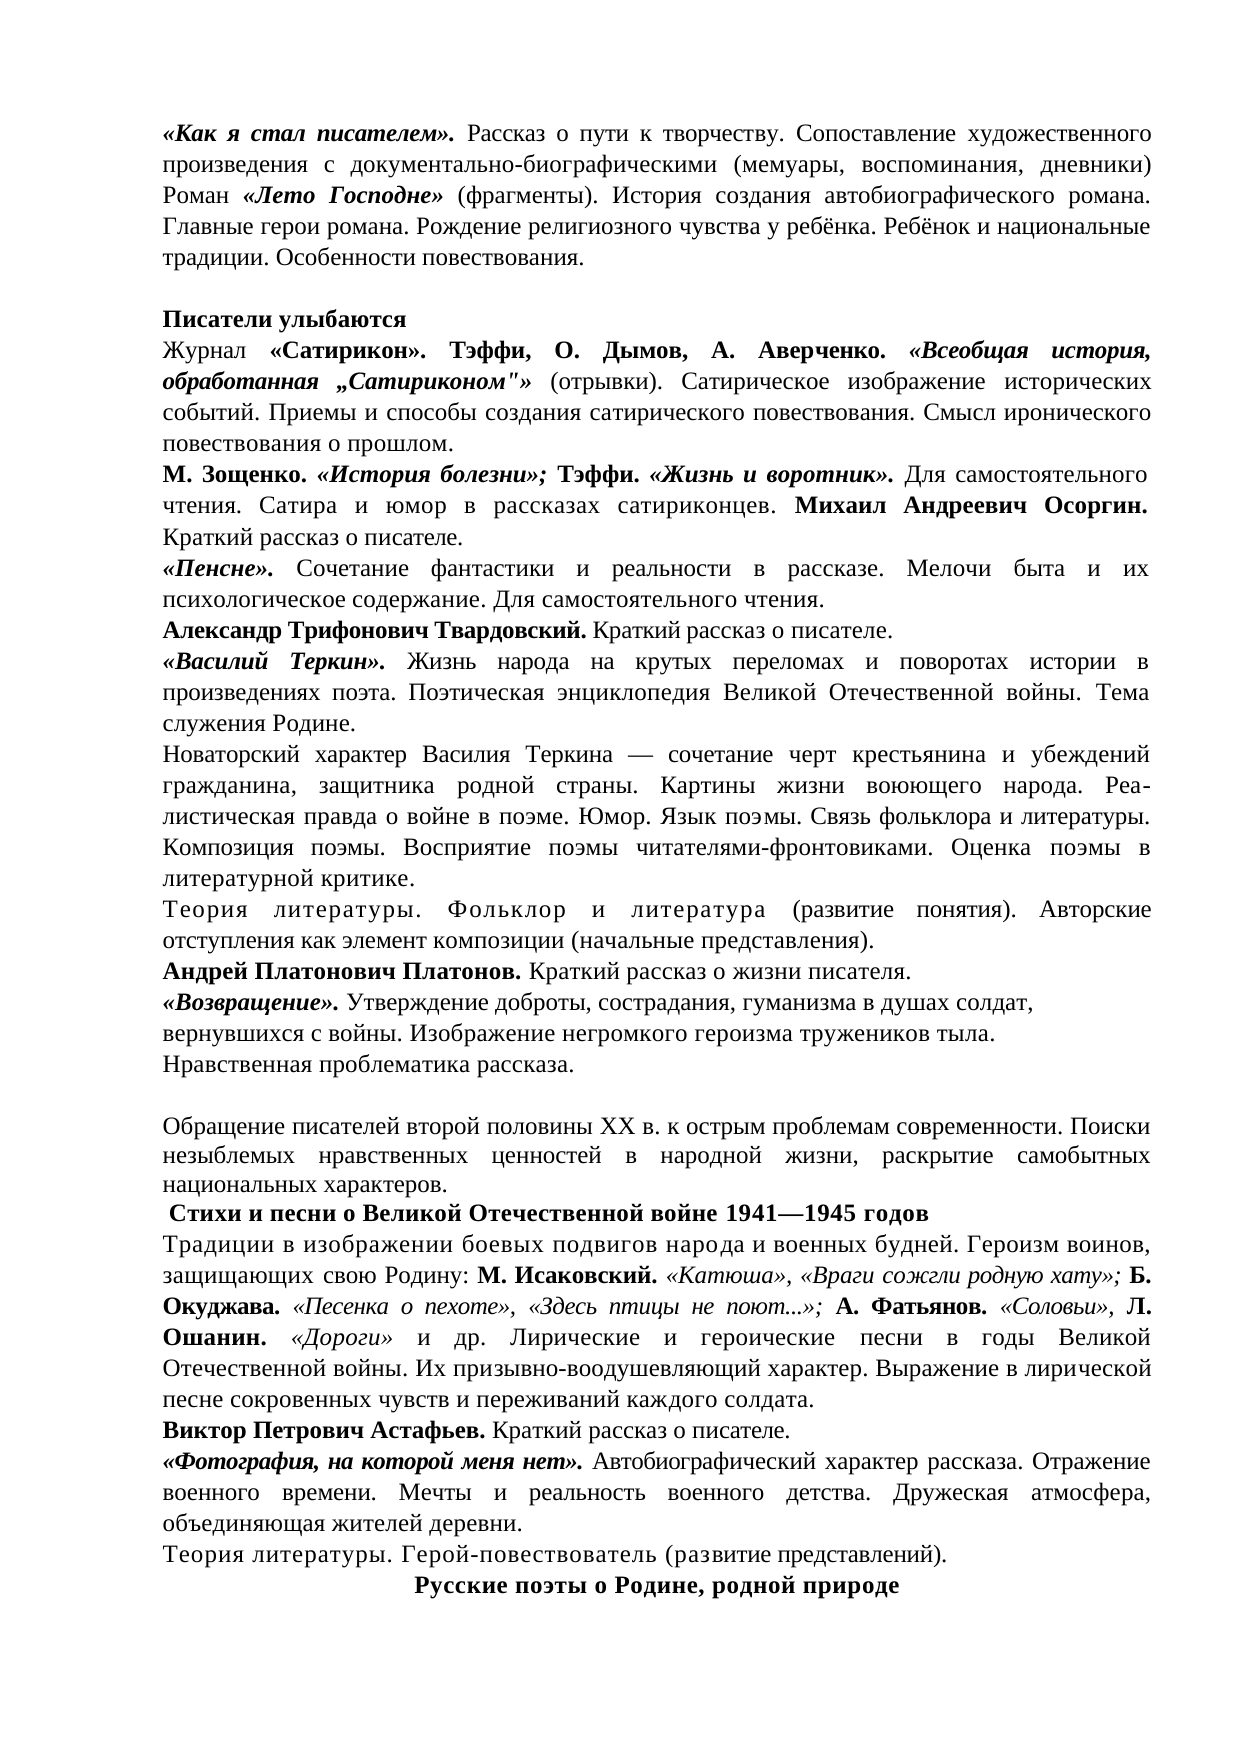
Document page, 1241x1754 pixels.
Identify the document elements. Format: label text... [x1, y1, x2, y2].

text «Возвращение». Утверждение доброты, сострадания, гуманизма в душах солдат, вернувшихся с войны. Изображение негромкого героизма тружеников тыла. Нравственная проблематика рассказа. [162, 987, 1152, 1078]
text Стихи и песни о Великой Отечественной войне 1941—1945 годов [162, 1198, 1152, 1226]
text Русские поэты о Родине, родной природе [162, 1570, 1152, 1599]
text Обращение писателей второй половины ХХ в. к острым проблемам современности. Поиски незыблемых нравственных ценностей в народной жизни, раскрытие самобытных национальных характеров. [162, 1111, 1152, 1198]
text Теория литературы. Фольклор и литература (развитие понятия). Авторские отступления как элемент композиции (начальные представления). [162, 894, 1152, 954]
text Писатели улыбаются [162, 304, 1152, 333]
text «Фотография, на которой меня нет». Автобиографический характер рассказа. Отражение военного времени. Мечты и реальность военного детства. Дружеская атмосфера, объединяющая жителей деревни. [162, 1446, 1151, 1537]
text «Как я стал писателем». Рассказ о пути к творчеству. Сопоставление художественного произведения с документально-биографическими (мемуары, воспоминания, дневники) Роман «Лето Господне» (фрагменты). История создания автобиографического романа. Главные герои романа. Рождение религиозного чувства у ребёнка. Ребёнок и национальные традиции. Особенности повествования. [162, 118, 1152, 271]
text Теория литературы. Герой-повествователь (развитие представлений). [162, 1539, 1151, 1568]
text Андрей Платонович Платонов. Краткий рассказ о жизни писателя. [162, 956, 1152, 985]
text Виктор Петрович Астафьев. Краткий рассказ о писателе. [162, 1415, 1152, 1444]
text Новаторский характер Василия Теркина — сочетание черт крестьянина и убеждений гражданина, защитника родной страны. Картины жизни воюющего народа. Реалистическая правда о войне в поэме. Юмор. Язык поэмы. Связь фольклора и литературы. Композиция поэмы. Восприятие поэмы читателями-фронтовиками. Оценка поэмы в литературной критике. [162, 739, 1151, 892]
text «Пенсне». Сочетание фантастики и реальности в рассказе. Мелочи быта и их психологическое содержание. Для самостоятельного чтения. [162, 553, 1149, 612]
text Журнал «Сатирикон». Тэффи, О. Дымов, А. Аверченко. «Всеобщая история, обработанная „Сатириконом"» (отрывки). Сатирическое изображение исторических событий. Приемы и способы создания сатирического повествования. Смысл иронического повествования о прошлом. [162, 335, 1152, 457]
text Александр Трифонович Твардовский. Краткий рассказ о писателе. [162, 615, 1149, 643]
text «Василий Теркин». Жизнь народа на крутых переломах и поворотах истории в произведениях поэта. Поэтическая энциклопедия Великой Отечественной войны. Тема служения Родине. [162, 646, 1149, 737]
text М. Зощенко. «История болезни»; Тэффи. «Жизнь и воротник». Для самостоятельного чтения. Сатира и юмор в рассказах сатириконцев. Михаил Андреевич Осоргин. Краткий рассказ о писателе. [162, 459, 1148, 550]
text Традиции в изображении боевых подвигов народа и военных будней. Героизм воинов, защищающих свою Родину: М. Исаковский. «Катюша», «Враги сожгли родную хату»; Б. Окуджава. «Песенка о пехоте», «Здесь птицы не поют...»; А. Фатьянов. «Соловьи», Л. Ошанин. «Дороги» и др. Лирические и героические песни в годы Великой Отечественной войны. Их призывно-воодушевляющий характер. Выражение в лирической песне сокровенных чувств и переживаний каждого солдата. [162, 1229, 1152, 1413]
